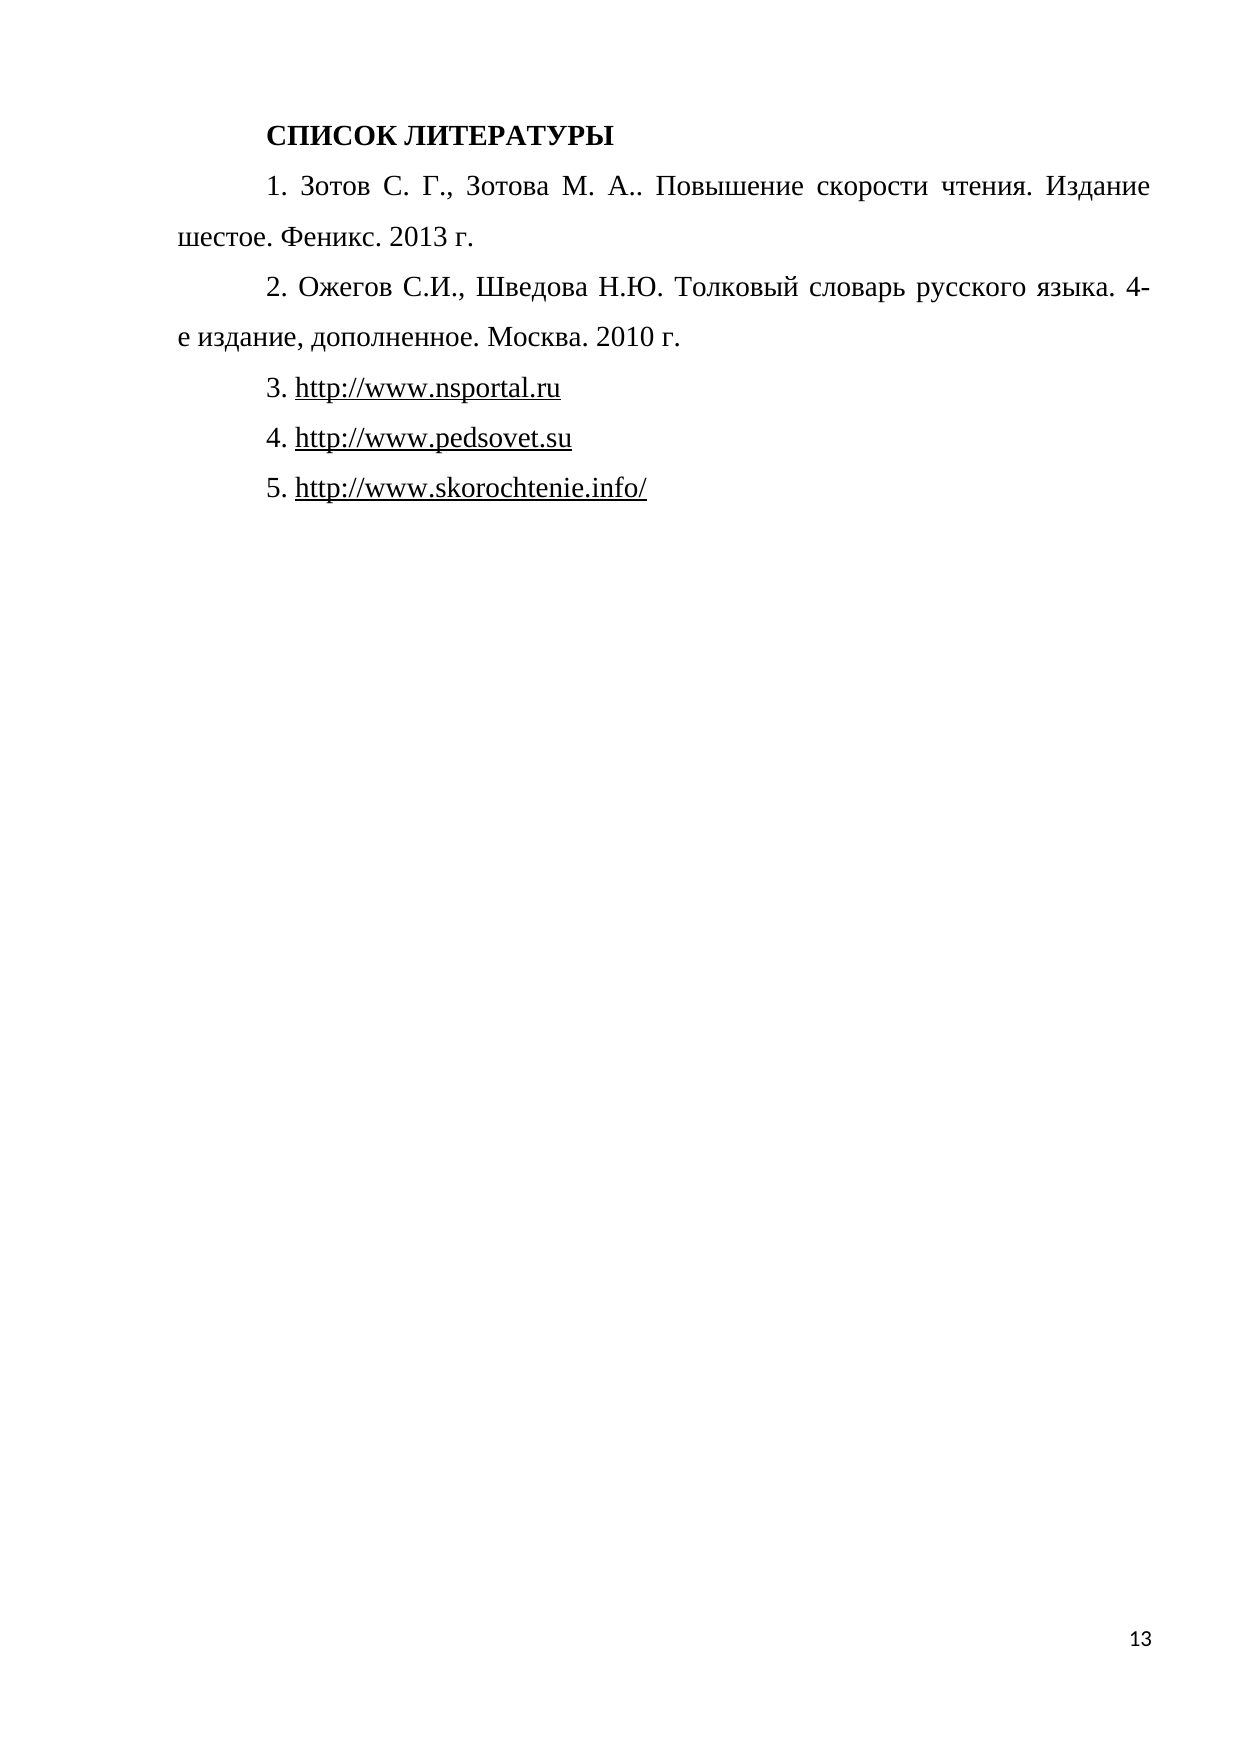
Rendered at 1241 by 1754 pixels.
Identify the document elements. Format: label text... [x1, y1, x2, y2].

text 5. http://www.skorochtenie.info/ [177, 470, 1152, 504]
text 1. Зотов С. Г., Зотова М. А.. Повышение скорости чтения. Издание шестое. Феникс. 2013 г. [177, 168, 1152, 252]
text 3. http://www.nsportal.ru [177, 370, 1152, 403]
text СПИСОК ЛИТЕРАТУРЫ [177, 118, 1152, 152]
text 4. http://www.pedsovet.su [177, 420, 1152, 453]
text 2. Ожегов С.И., Шведова Н.Ю. Толковый словарь русского языка. 4- е издание, дополненное. Москва. 2010 г. [177, 269, 1152, 353]
